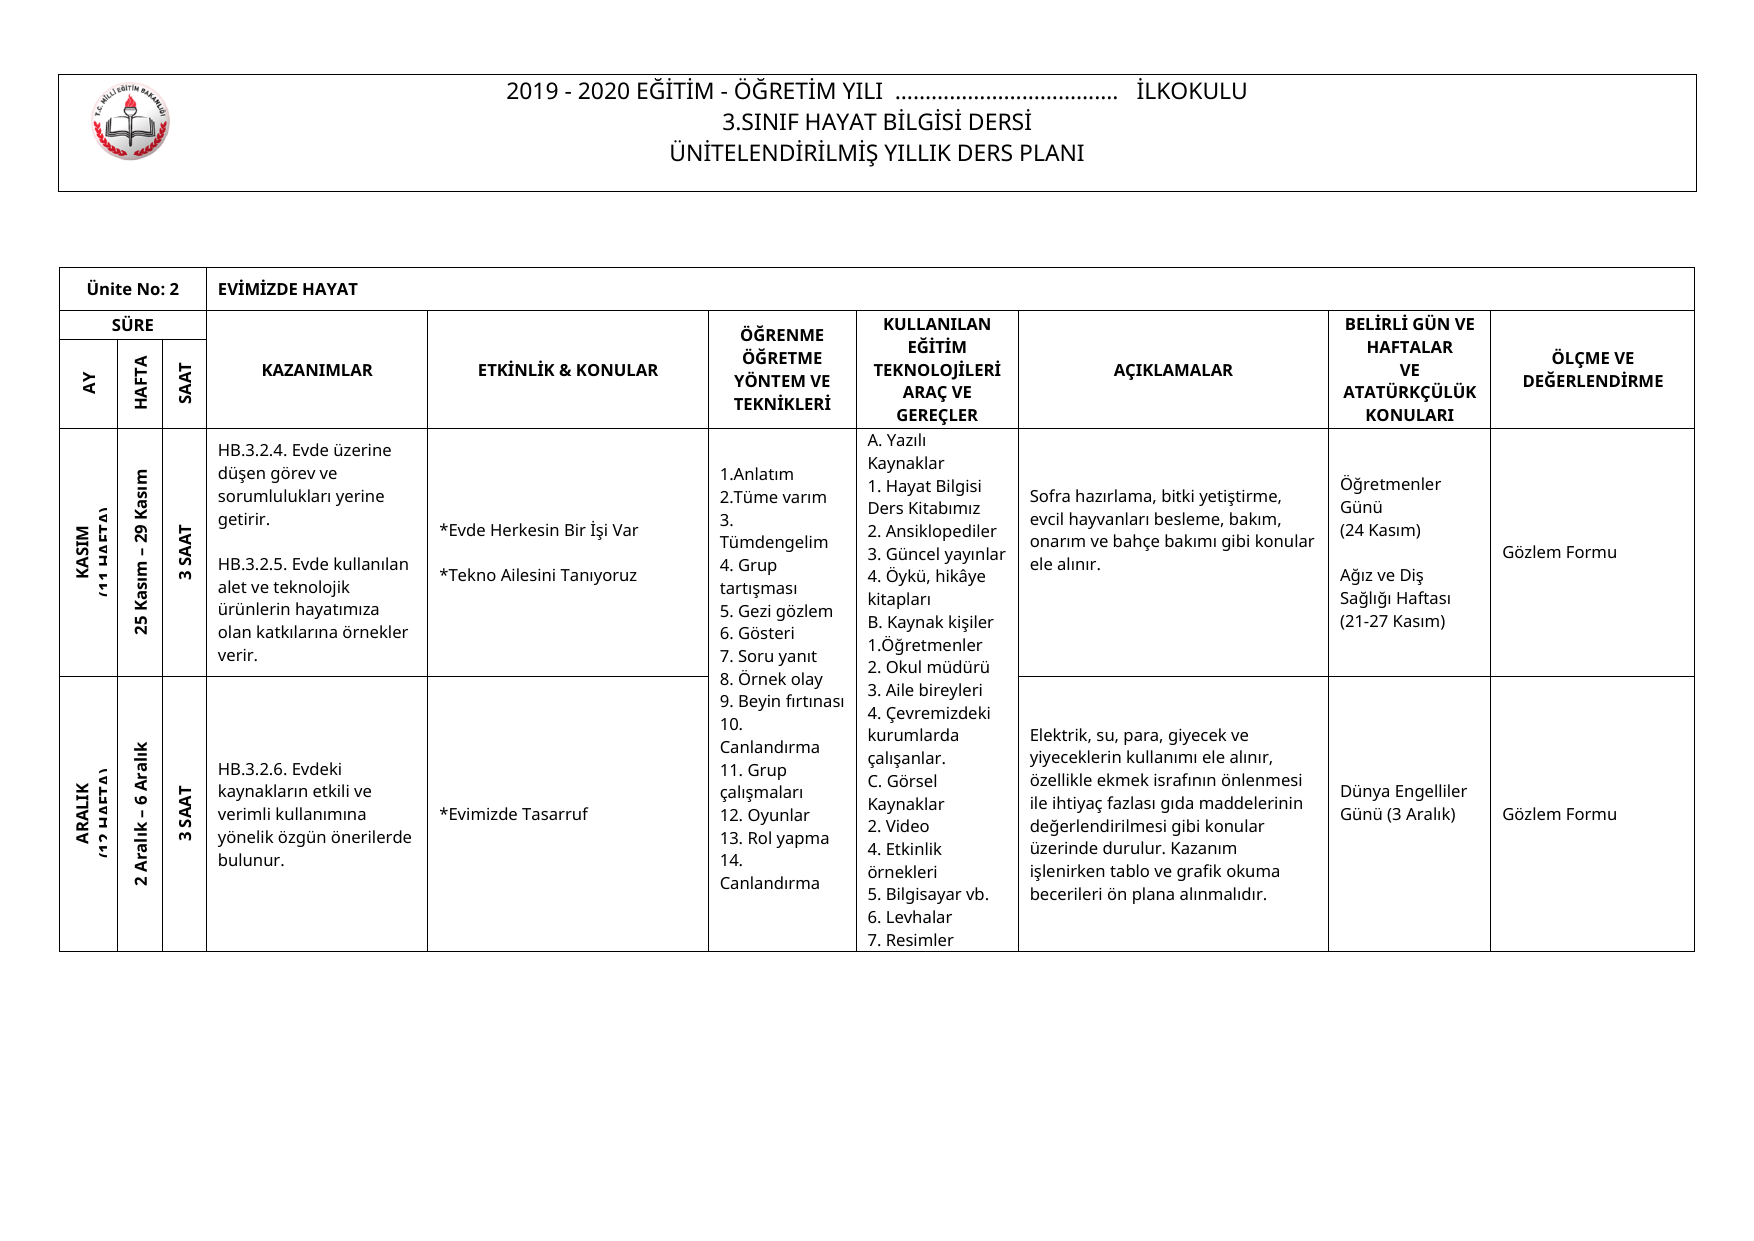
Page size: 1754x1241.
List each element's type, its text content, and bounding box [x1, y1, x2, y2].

table_cell 2 Aralık – 6 Aralık [118, 677, 162, 951]
table_cell KULLANILAN EĞİTİM TEKNOLOJİLERİ ARAÇ VE GEREÇLER [857, 311, 1018, 428]
table_cell Gözlem Formu [1491, 677, 1694, 951]
table_cell Elektrik, su, para, giyecek ve yiyeceklerin kullanımı ele alınır, özellikle ekmek israfının önlenmesi ile ihtiyaç fazlası gıda maddelerinin değerlendirilmesi gibi konular üzerinde durulur. Kazanım işlenirken tablo ve grafik okuma becerileri ön plana alınmalıdır. [1019, 677, 1328, 951]
table_cell KAZANIMLAR [207, 311, 427, 428]
table_cell 3 SAAT [163, 429, 206, 676]
table_header Ünite No: 2 [60, 268, 206, 310]
table_cell AY [60, 340, 117, 428]
table_cell *Evde Herkesin Bir İşi Var *Tekno Ailesini Tanıyoruz [428, 429, 708, 676]
table_cell BELİRLİ GÜN VE HAFTALAR VE ATATÜRKÇÜLÜK KONULARI [1329, 311, 1490, 428]
table_cell HB.3.2.6. Evdeki kaynakların etkili ve verimli kullanımına yönelik özgün önerilerde bulunur. [207, 677, 427, 951]
table_cell Öğretmenler Günü (24 Kasım) Ağız ve Diş Sağlığı Haftası (21-27 Kasım) [1329, 429, 1490, 676]
table_cell ÖLÇME VE DEĞERLENDİRME [1491, 311, 1694, 428]
table_cell HB.3.2.4. Evde üzerine düşen görev ve sorumlulukları yerine getirir. HB.3.2.5. Evde kullanılan alet ve teknolojik ürünlerin hayatımıza olan katkılarına örnekler verir. [207, 429, 427, 676]
picture [85, 77, 175, 167]
table_cell AÇIKLAMALAR [1019, 311, 1328, 428]
table_cell Dünya Engelliler Günü (3 Aralık) [1329, 677, 1490, 951]
table_cell Gözlem Formu [1491, 429, 1694, 676]
table_cell 25 Kasım – 29 Kasım [118, 429, 162, 676]
table_cell SÜRE [60, 311, 206, 338]
table_cell ARALIK (12.HAFTA) [60, 677, 117, 951]
table_cell 1.Anlatım 2.Tüme varım 3. Tümdengelim 4. Grup tartışması 5. Gezi gözlem 6. Gösteri 7. Soru yanıt 8. Örnek olay 9. Beyin fırtınası 10. Canlandırma 11. Grup çalışmaları 12. Oyunlar 13. Rol yapma 14. Canlandırma [709, 429, 856, 951]
table_cell Sofra hazırlama, bitki yetiştirme, evcil hayvanları besleme, bakım, onarım ve bahçe bakımı gibi konular ele alınır. [1019, 429, 1328, 676]
table_cell SAAT [163, 340, 206, 428]
table_cell KASIM (11.HAFTA) [60, 429, 117, 676]
table_cell *Evimizde Tasarruf [428, 677, 708, 951]
table_cell A. Yazılı Kaynaklar 1. Hayat Bilgisi Ders Kitabımız 2. Ansiklopediler 3. Güncel yayınlar 4. Öykü, hikâye kitapları B. Kaynak kişiler 1.Öğretmenler 2. Okul müdürü 3. Aile bireyleri 4. Çevremizdeki kurumlarda çalışanlar. C. Görsel Kaynaklar 2. Video 4. Etkinlik örnekleri 5. Bilgisayar vb. 6. Levhalar 7. Resimler [857, 429, 1018, 951]
table_cell HAFTA [118, 340, 162, 428]
table_cell ETKİNLİK & KONULAR [428, 311, 708, 428]
table_cell ÖĞRENME ÖĞRETME YÖNTEM VE TEKNİKLERİ [709, 311, 856, 428]
table_cell 3 SAAT [163, 677, 206, 951]
table_header EVİMİZDE HAYAT [207, 268, 1694, 310]
